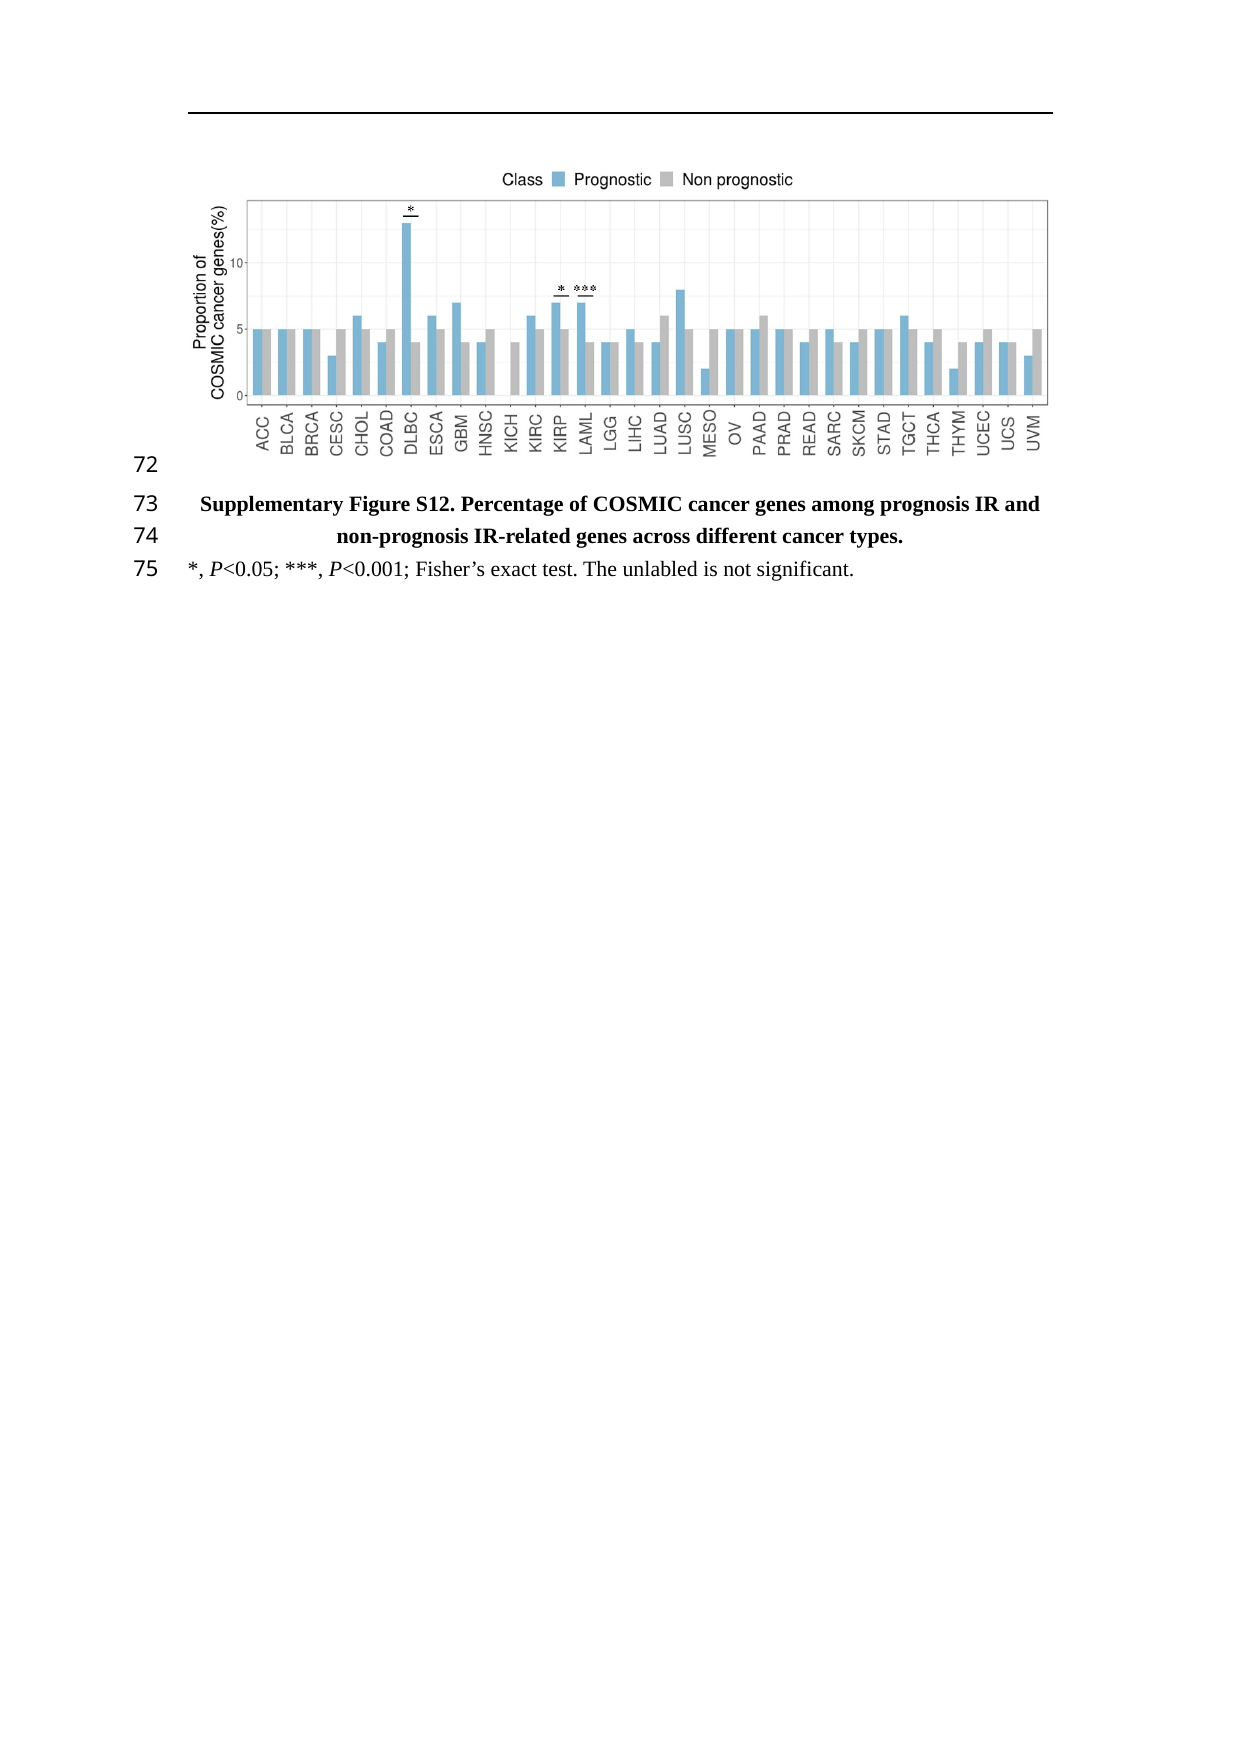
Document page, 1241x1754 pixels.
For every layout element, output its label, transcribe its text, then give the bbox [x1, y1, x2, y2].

picture [188, 162, 1052, 473]
text Supplementary Figure S12. Percentage of COSMIC cancer genes among prognosis IR and non-prognosis IR-related genes across different cancer types. [187, 487, 1053, 552]
text *, P<0.05; ***, P<0.001; Fisher’s exact test. The unlabled is not significant. [187, 552, 1053, 584]
